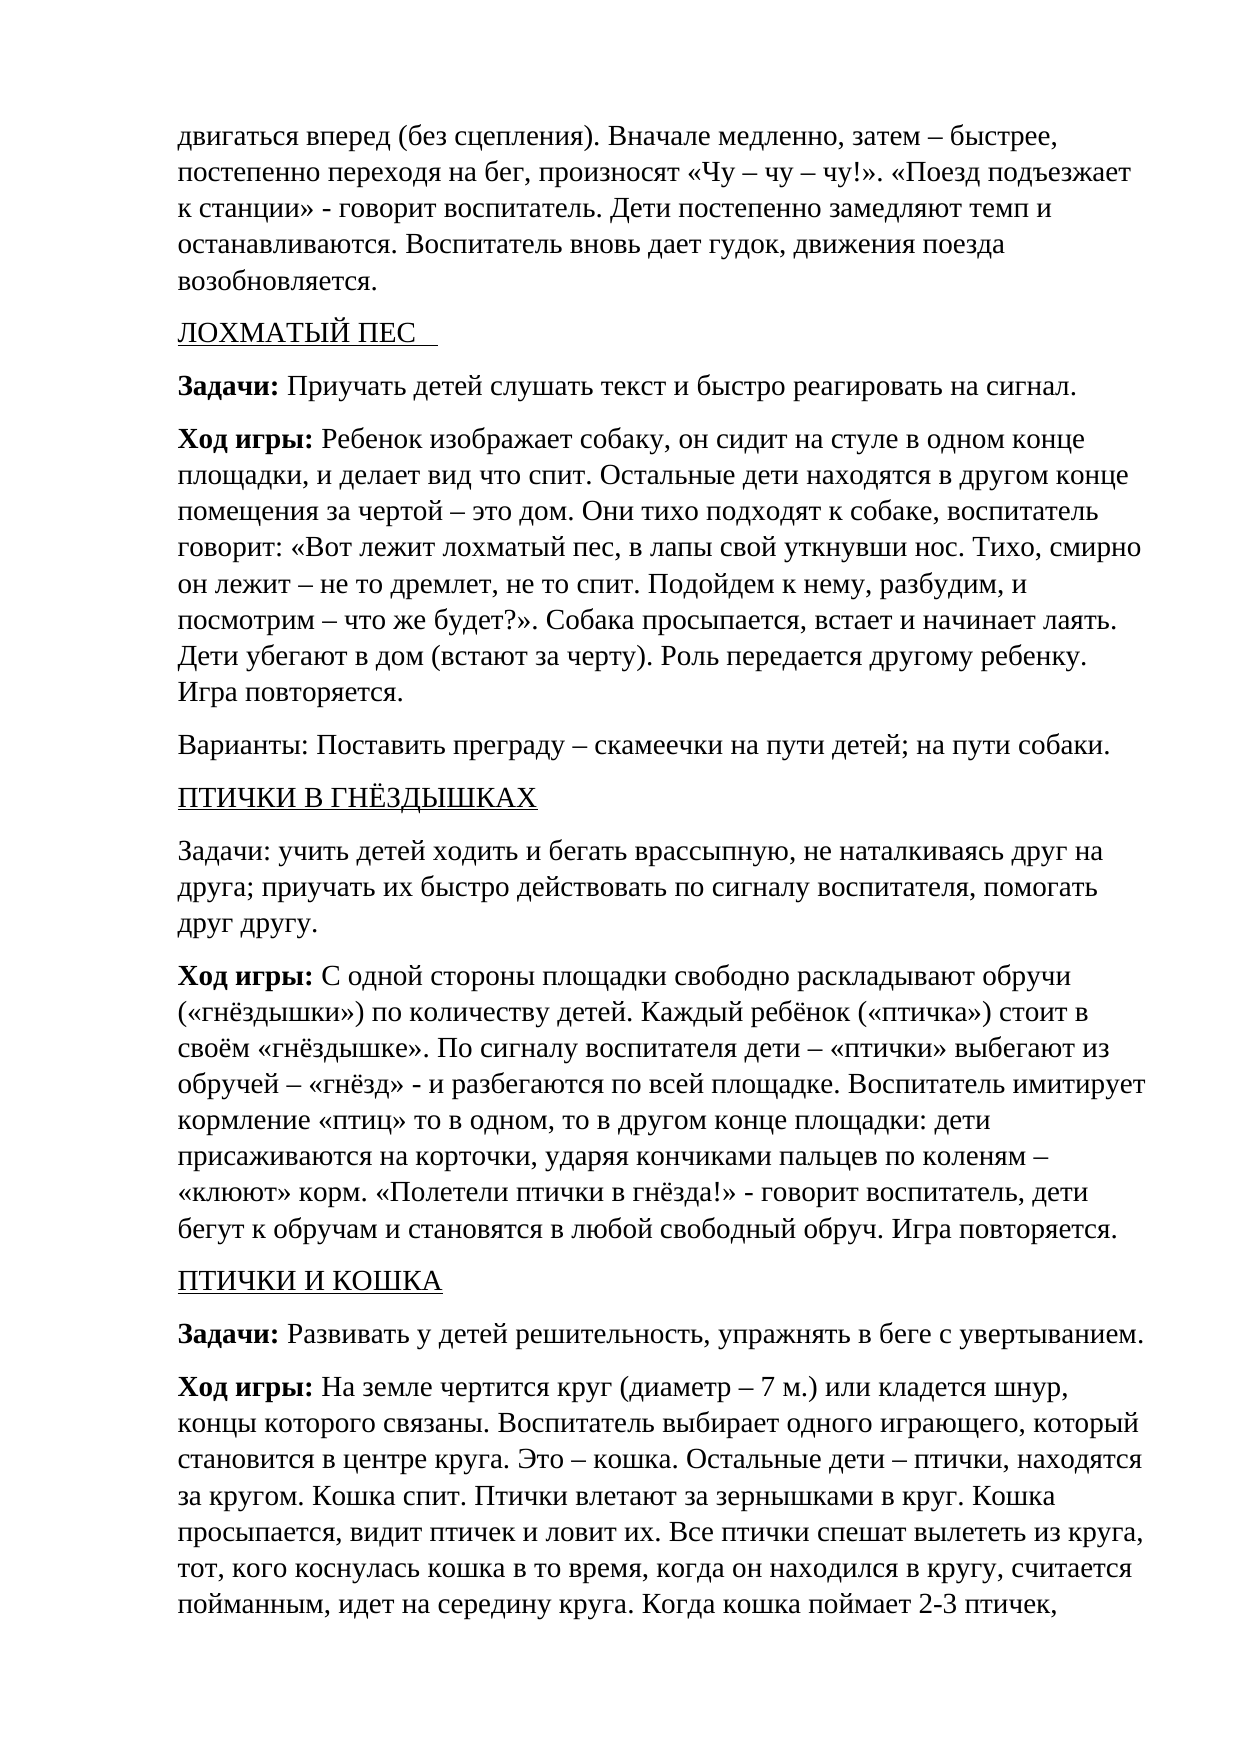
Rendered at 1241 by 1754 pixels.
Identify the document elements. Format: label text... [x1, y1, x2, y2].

text Задачи: Развивать у детей решительность, упражнять в беге с увертыванием. [177, 1316, 1152, 1350]
text ПТИЧКИ И КОШКА [177, 1263, 1152, 1297]
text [177, 1369, 1152, 1619]
text ЛОХМАТЫЙ ПЕС [177, 316, 1152, 349]
text Задачи: Приучать детей слушать текст и быстро реагировать на сигнал. [177, 368, 1152, 402]
text Ход игры: Ребенок изображает собаку, он сидит на стуле в одном конце площадки, и делает вид что спит. Остальные дети находятся в другом конце помещения за чертой – это дом. Они тихо подходят к собаке, воспитатель говорит: «Вот лежит лохматый пес, в лапы свой уткнувши нос. Тихо, смирно он лежит – не то дремлет, не то спит. Подойдем к нему, разбудим, и посмотрим – что же будет?». Собака просыпается, встает и начинает лаять. Дети убегают в дом (встают за черту). Роль передается другому ребенку. Игра повторяется. [177, 421, 1152, 708]
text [177, 118, 1152, 296]
text ПТИЧКИ В ГНЁЗДЫШКАХ [177, 780, 1152, 813]
text Ход игры: С одной стороны площадки свободно раскладывают обручи («гнёздышки») по количеству детей. Каждый ребёнок («птичка») стоит в своём «гнёздышке». По сигналу воспитателя дети – «птички» выбегают из обручей – «гнёзд» - и разбегаются по всей площадке. Воспитатель имитирует кормление «птиц» то в одном, то в другом конце площадки: дети присаживаются на корточки, ударяя кончиками пальцев по коленям – «клюют» корм. «Полетели птички в гнёзда!» - говорит воспитатель, дети бегут к обручам и становятся в любой свободный обруч. Игра повторяется. [177, 958, 1152, 1244]
text Варианты: Поставить преграду – скамеечки на пути детей; на пути собаки. [177, 727, 1152, 761]
text Задачи: учить детей ходить и бегать врассыпную, не наталкиваясь друг на друга; приучать их быстро действовать по сигналу воспитателя, помогать друг другу. [177, 833, 1152, 938]
